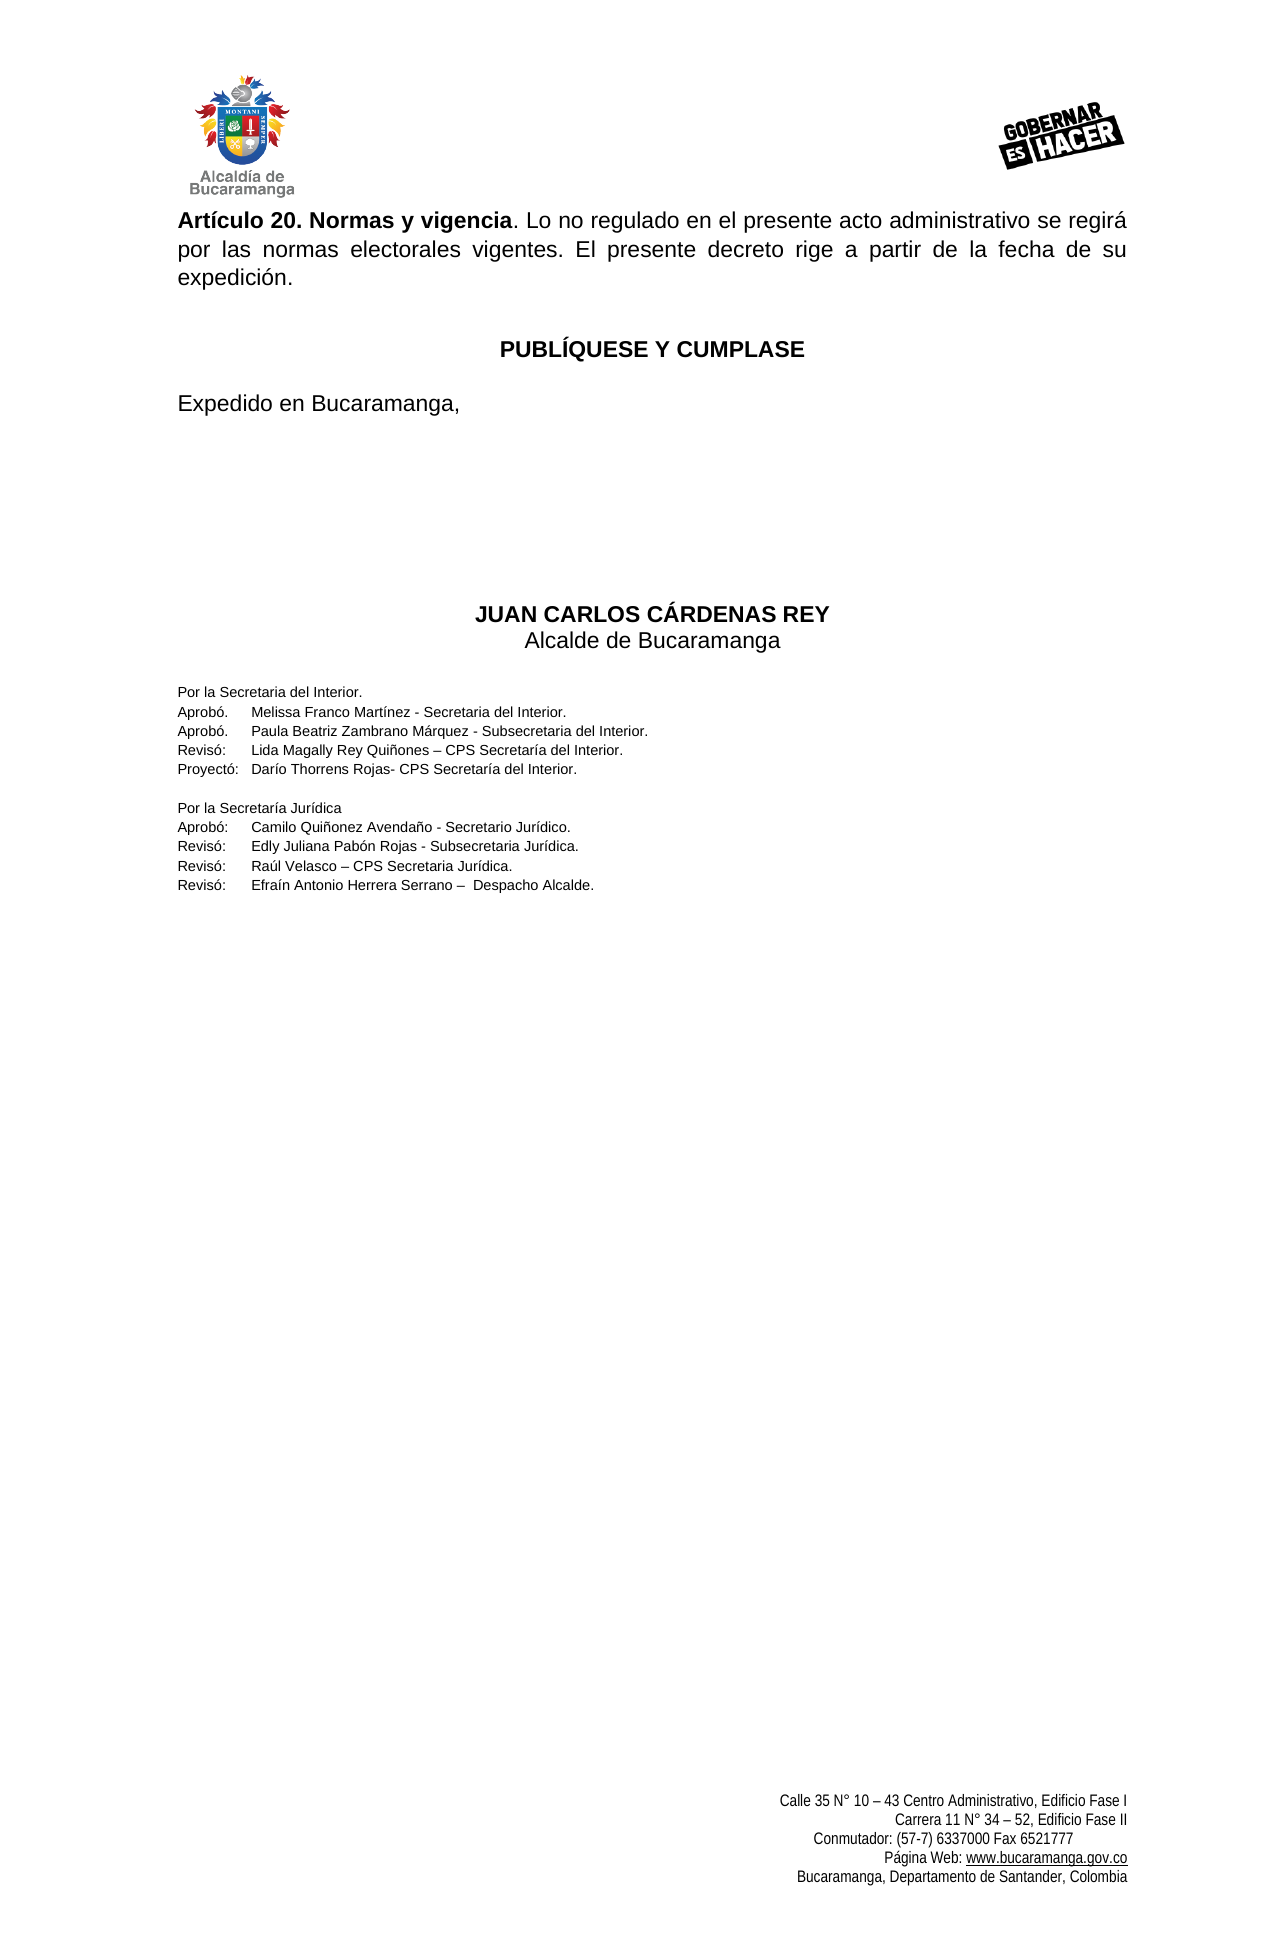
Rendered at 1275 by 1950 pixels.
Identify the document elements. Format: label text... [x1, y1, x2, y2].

text Aprobó. Melissa Franco Martínez - Secretaria del Interior. [177, 703, 1127, 720]
text JUAN CARLOS CÁRDENAS REY [177, 601, 1127, 627]
text Proyectó: Darío Thorrens Rojas- CPS Secretaría del Interior. [177, 761, 1127, 778]
text Revisó: Efraín Antonio Herrera Serrano – Despacho Alcalde. [177, 877, 1127, 893]
picture [952, 82, 1169, 189]
text Revisó: Lida Magally Rey Quiñones – CPS Secretaría del Interior. [177, 742, 1127, 758]
text Alcalde de Bucaramanga [177, 627, 1127, 654]
picture [128, 9, 304, 207]
text Expedido en Bucaramanga, [177, 390, 1127, 417]
text PUBLÍQUESE Y CUMPLASE [177, 336, 1127, 362]
text Por la Secretaría Jurídica [177, 799, 1127, 816]
text Aprobó. Paula Beatriz Zambrano Márquez - Subsecretaria del Interior. [177, 722, 1127, 739]
text Revisó: Raúl Velasco – CPS Secretaria Jurídica. [177, 857, 1127, 874]
text Revisó: Edly Juliana Pabón Rojas - Subsecretaria Jurídica. [177, 838, 1127, 855]
text Por la Secretaria del Interior. [177, 684, 1127, 701]
text Aprobó: Camilo Quiñonez Avendaño - Secretario Jurídico. [177, 819, 1127, 836]
text Artículo 20. Normas y vigencia. Lo no regulado en el presente acto administrativo se regirá por las normas electorales vigentes. El presente decreto rige a partir de la fecha de su expedición. [177, 207, 1127, 291]
